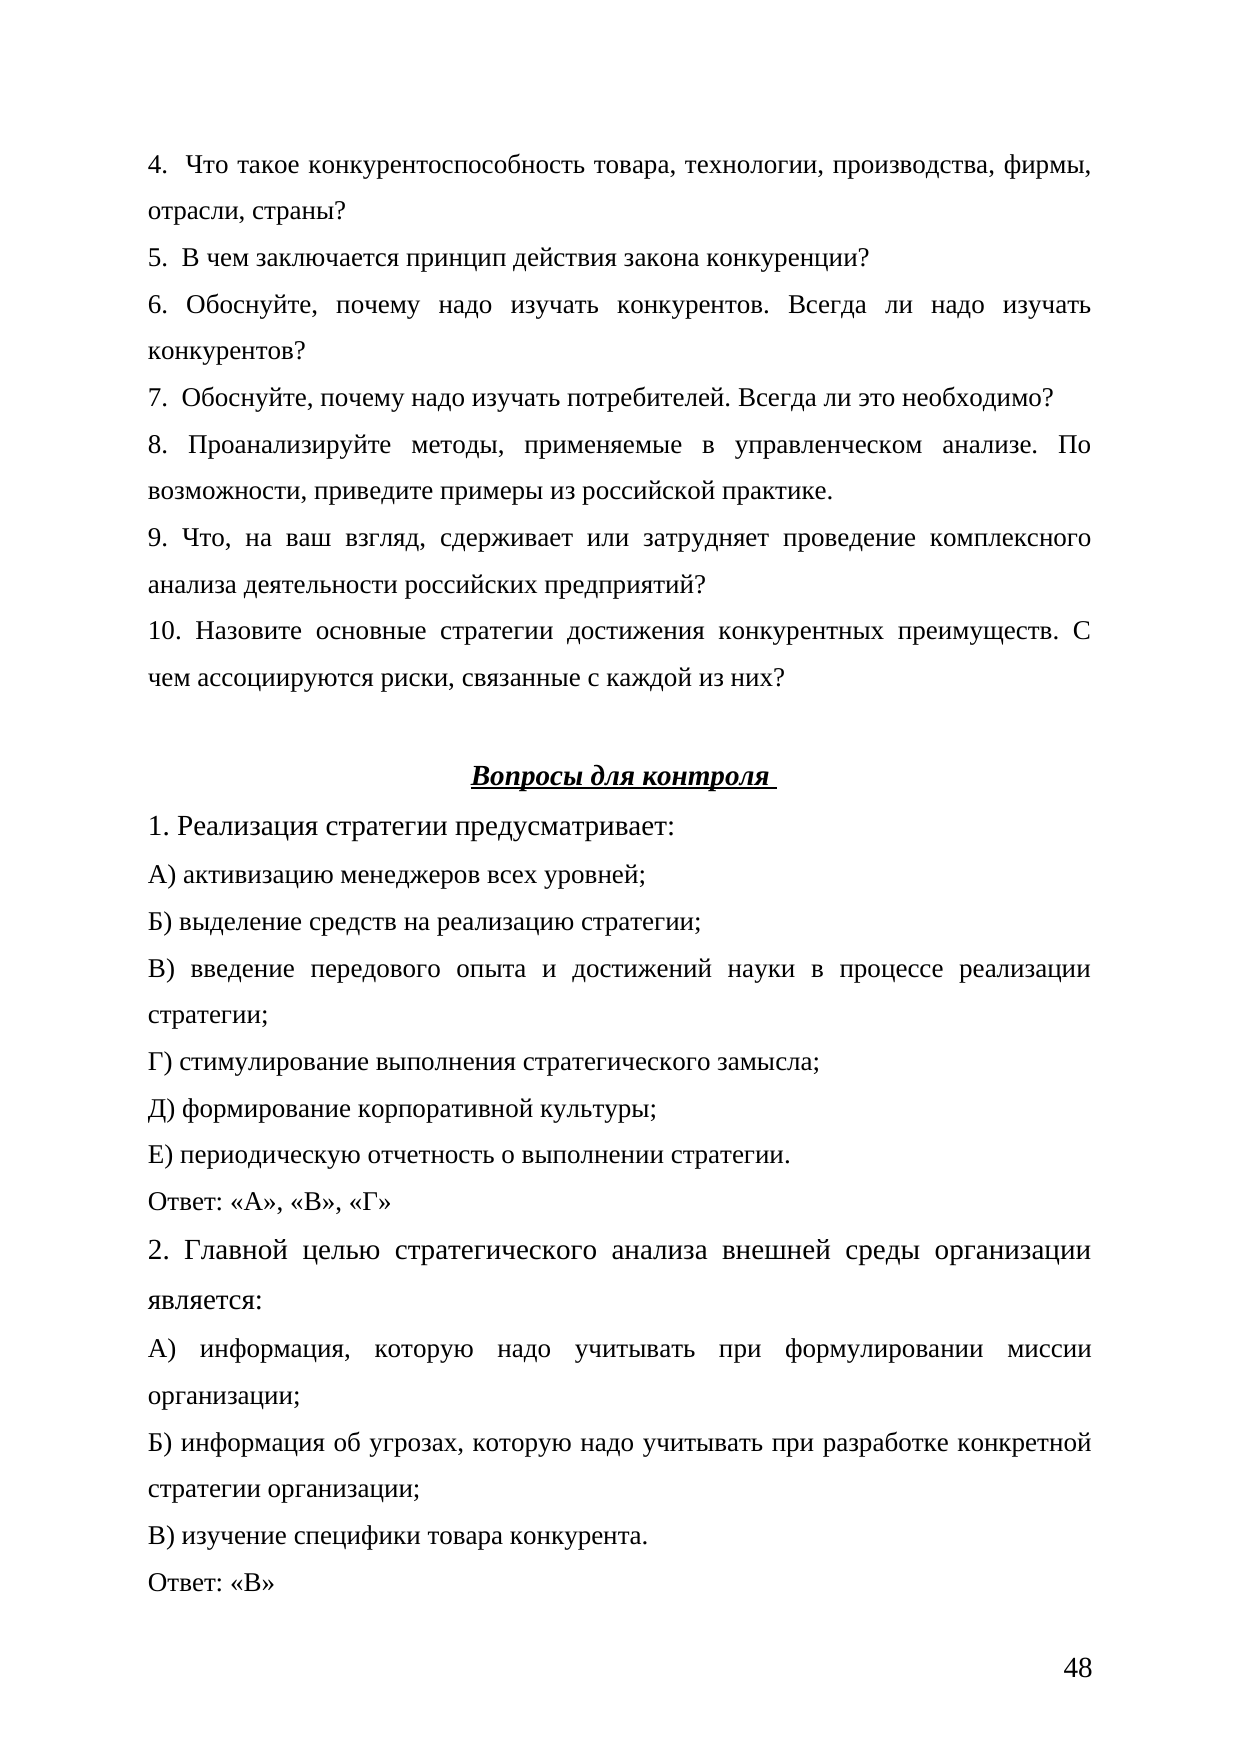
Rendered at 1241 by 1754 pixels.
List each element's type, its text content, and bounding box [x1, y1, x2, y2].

text А) информация, которую надо учитывать при формулировании миссии организации; [148, 1333, 1092, 1410]
text 2. Главной целью стратегического анализа внешней среды организации является: [148, 1232, 1092, 1316]
text 4. Что такое конкурентоспособность товара, технологии, производства, фирмы, отрасли, страны? [148, 148, 1092, 226]
text В) изучение специфики товара конкурента. [148, 1519, 1092, 1550]
text Д) формирование корпоративной культуры; [148, 1092, 1092, 1123]
text Е) периодическую отчетность о выполнении стратегии. [148, 1139, 1092, 1170]
text Ответ: «В» [148, 1566, 1092, 1597]
text Ответ: «А», «В», «Г» [148, 1185, 1092, 1216]
text 8. Проанализируйте методы, применяемые в управленческом анализе. По возможности, приведите примеры из российской практике. [148, 428, 1092, 506]
text 5. В чем заключается принцип действия закона конкуренции? [148, 241, 1092, 272]
text 1. Реализация стратегии предусматривает: [148, 808, 1092, 842]
text В) введение передового опыта и достижений науки в процессе реализации стратегии; [148, 952, 1092, 1030]
text 6. Обоснуйте, почему надо изучать конкурентов. Всегда ли надо изучать конкурентов? [148, 288, 1092, 366]
text А) активизацию менеджеров всех уровней; [148, 859, 1092, 890]
text 7. Обоснуйте, почему надо изучать потребителей. Всегда ли это необходимо? [148, 381, 1092, 412]
text Г) стимулирование выполнения стратегического замысла; [148, 1045, 1092, 1076]
text Вопросы для контроля [148, 758, 1092, 792]
text 10. Назовите основные стратегии достижения конкурентных преимуществ. С чем ассоциируются риски, связанные с каждой из них? [148, 614, 1092, 692]
text 9. Что, на ваш взгляд, сдерживает или затрудняет проведение комплексного анализа деятельности российских предприятий? [148, 521, 1092, 599]
text Б) выделение средств на реализацию стратегии; [148, 905, 1092, 936]
text Б) информация об угрозах, которую надо учитывать при разработке конкретной стратегии организации; [148, 1426, 1092, 1504]
